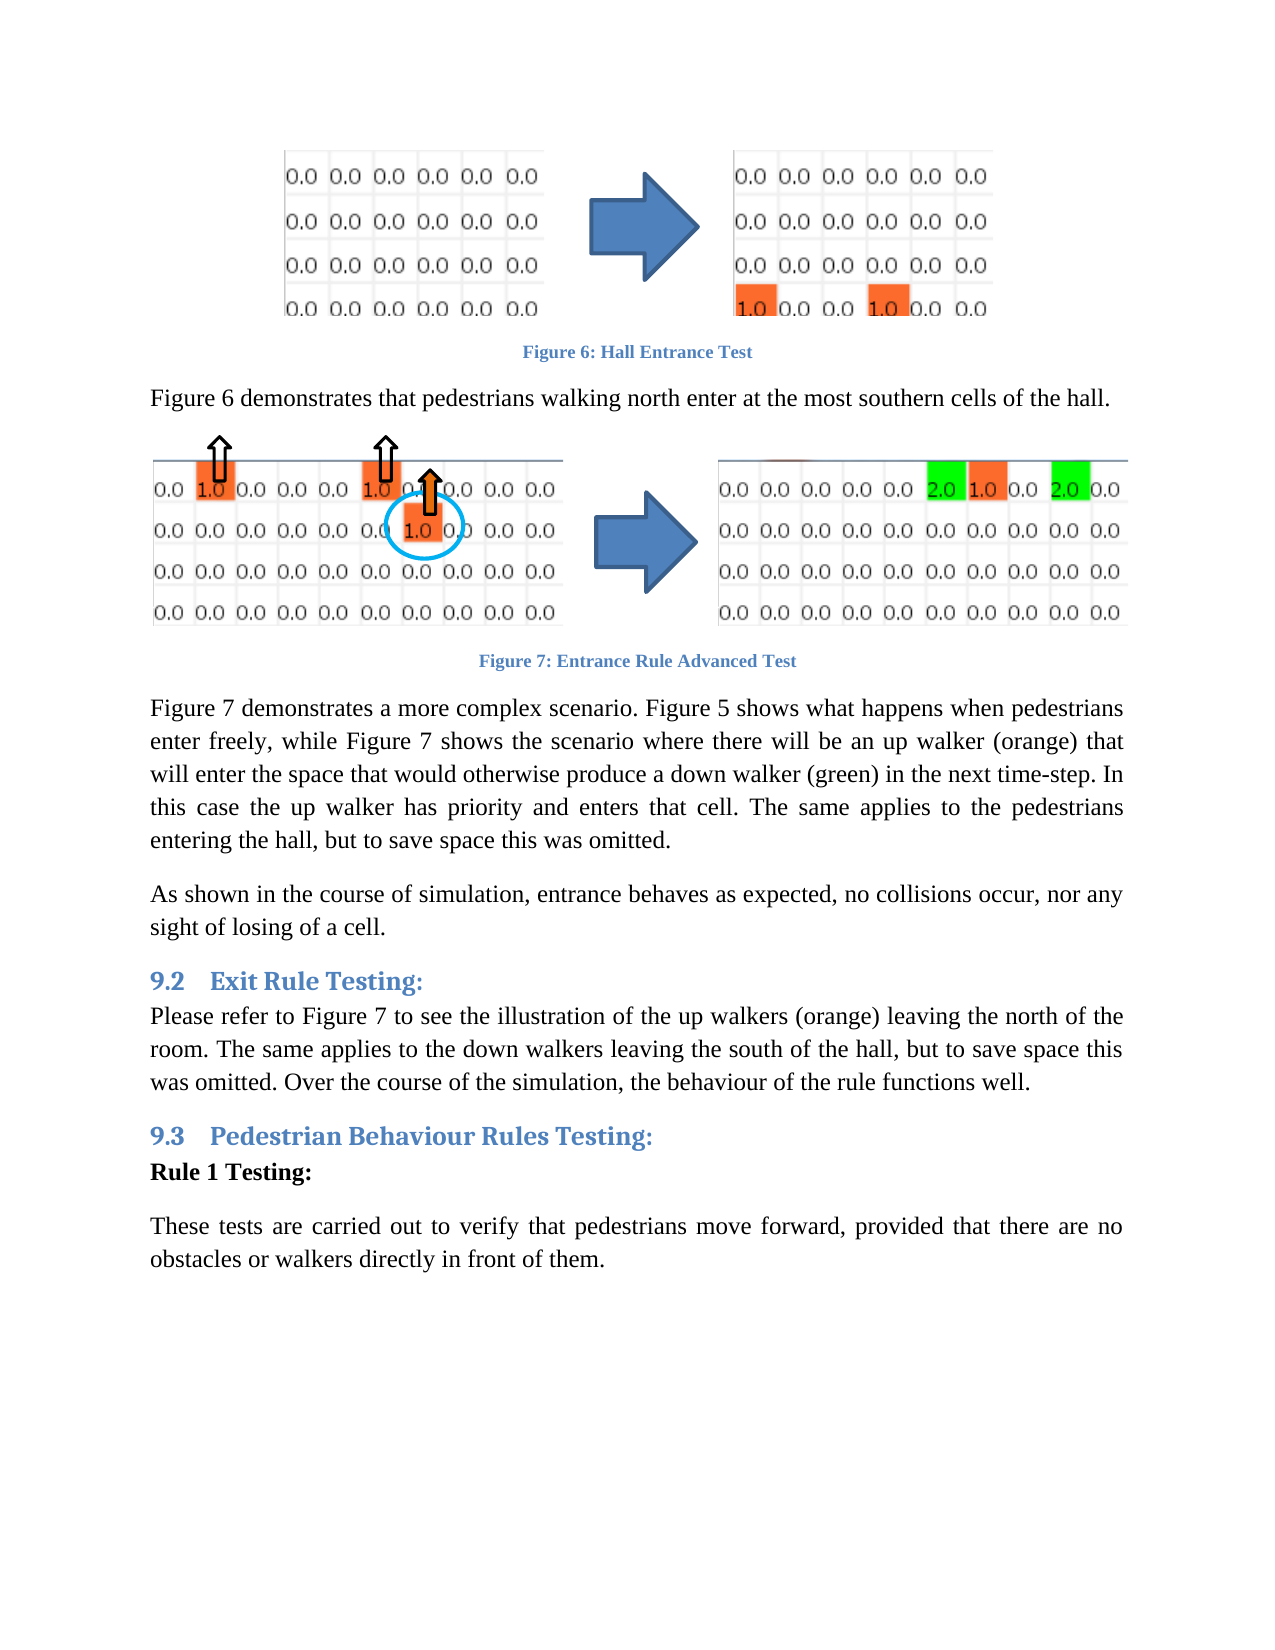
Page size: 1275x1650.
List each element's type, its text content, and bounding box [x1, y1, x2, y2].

text These tests are carried out to verify that pedestrians move forward, provided that there are no obstacles or walkers directly in front of them. [150, 1211, 1125, 1272]
text Rule 1 Testing: [150, 1157, 1125, 1186]
picture [382, 459, 389, 479]
text As shown in the course of simulation, entrance behaves as expected, no collisions occur, nor any sight of losing of a cell. [150, 879, 1125, 940]
picture [733, 150, 994, 316]
picture [216, 459, 223, 479]
subtitle Pedestrian Behaviour Rules Testing: [150, 1121, 1125, 1152]
picture [718, 459, 1129, 626]
text Figure 7 demonstrates a more complex scenario. Figure 5 shows what happens when pedestrians enter freely, while Figure 7 shows the scenario where there will be an up walker (orange) that will enter the space that would otherwise produce a down walker (green) in the next time-step. In this case the up walker has priority and enters that cell. The same applies to the pedestrians entering the hall, but to save space this was omitted. [150, 693, 1125, 853]
picture [153, 459, 564, 626]
text Please refer to Figure 7 to see the illustration of the up walkers (orange) leaving the north of the room. The same applies to the down walkers leaving the south of the hall, but to save space this was omitted. Over the course of the simulation, the behaviour of the rule functions well. [150, 1001, 1125, 1096]
subtitle Exit Rule Testing: [150, 966, 1125, 997]
text Figure 6 demonstrates that pedestrians walking north enter at the most southern cells of the hall. [150, 383, 1125, 412]
picture [284, 150, 545, 316]
